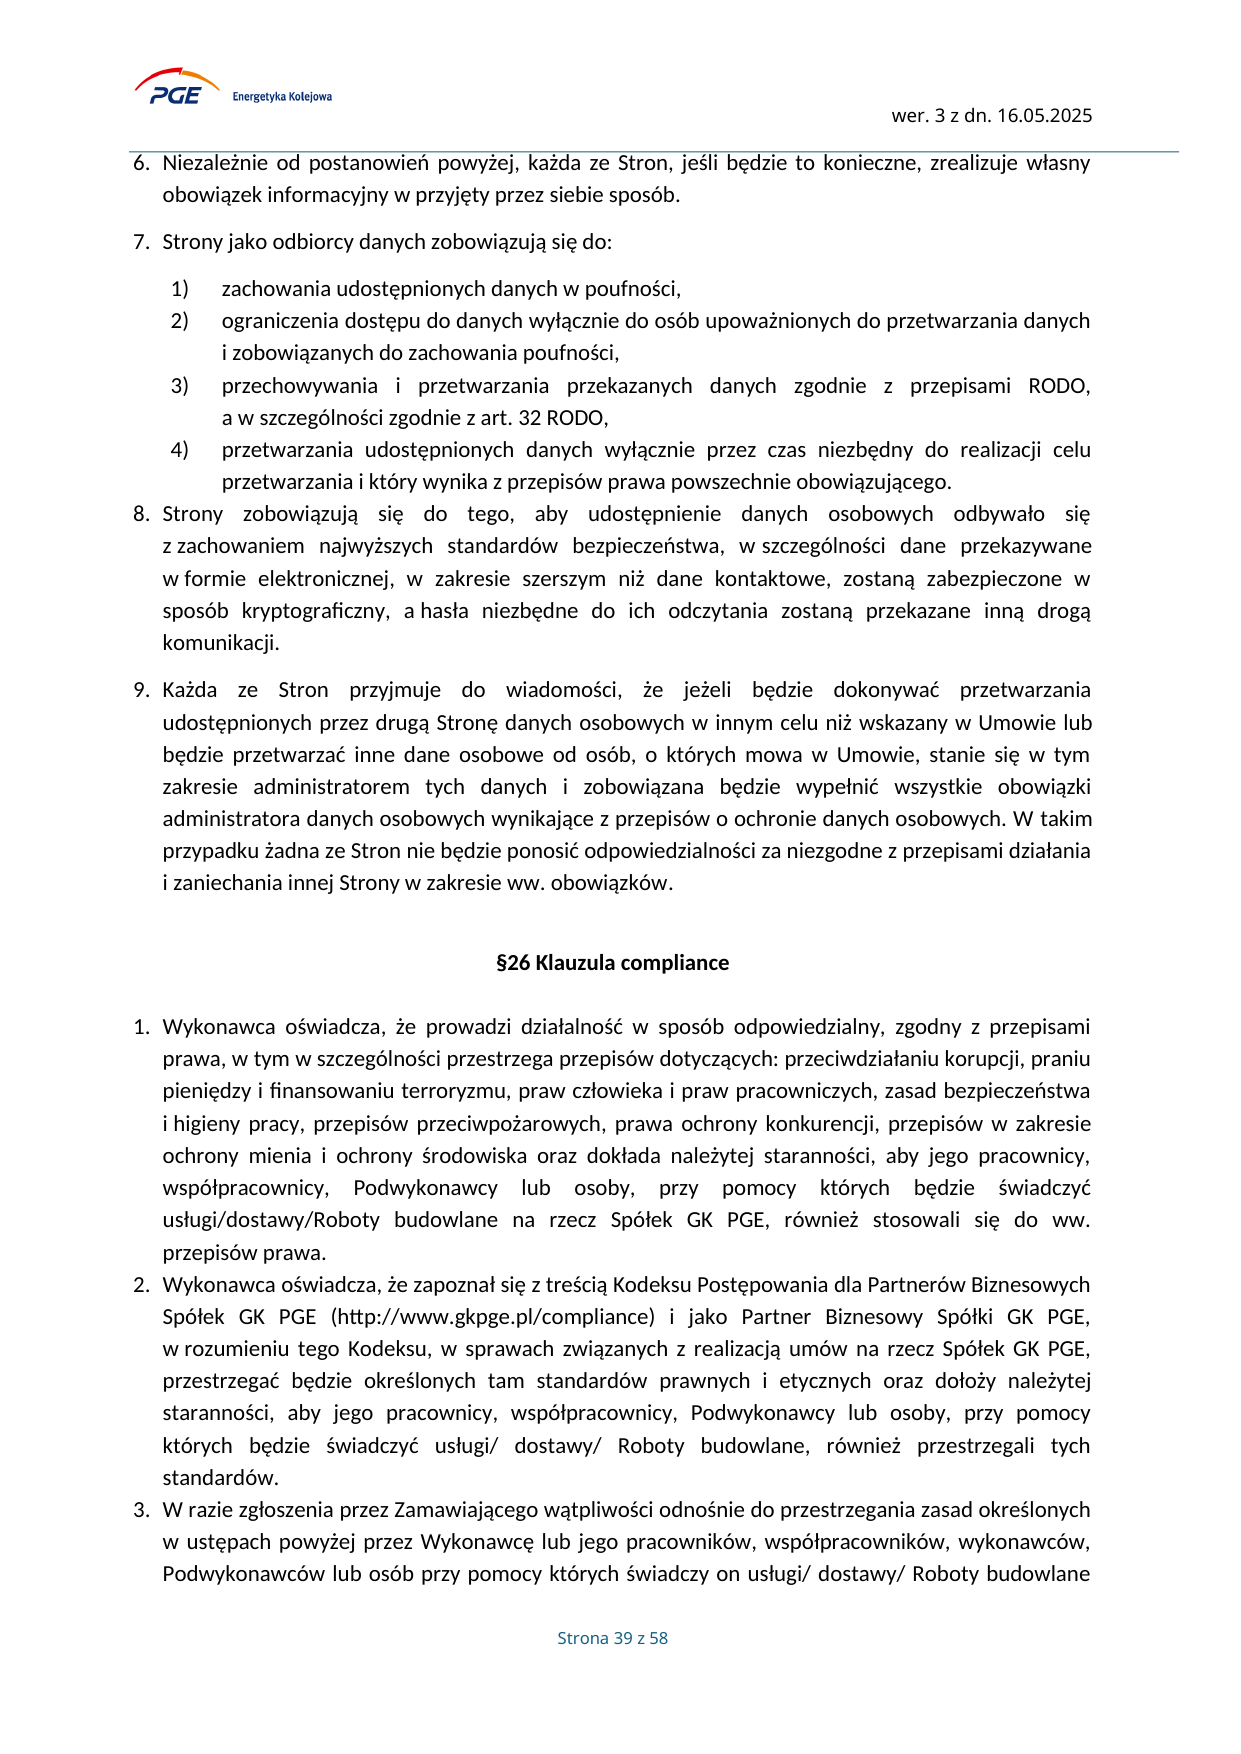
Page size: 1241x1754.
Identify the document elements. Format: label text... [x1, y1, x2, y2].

list Strony jako odbiorcy danych zobowiązują się do: [133, 227, 1093, 255]
list Każda ze Stron przyjmuje do wiadomości, że jeżeli będzie dokonywać przetwarzania udostępnionych przez drugą Stronę danych osobowych w innym celu niż wskazany w Umowie lub będzie przetwarzać inne dane osobowe od osób, o których mowa w Umowie, stanie się w tym zakresie administratorem tych danych i zobowiązana będzie wypełnić wszystkie obowiązki administratora danych osobowych wynikające z przepisów o ochronie danych osobowych. W takim przypadku żadna ze Stron nie będzie ponosić odpowiedzialności za niezgodne z przepisami działania i zaniechania innej Strony w zakresie ww. obowiązków. [133, 675, 1093, 897]
list przechowywania i przetwarzania przekazanych danych zgodnie z przepisami RODO, a w szczególności zgodnie z art. 32 RODO, [170, 371, 1093, 431]
picture [118, 51, 348, 123]
list Wykonawca oświadcza, że zapoznał się z treścią Kodeksu Postępowania dla Partnerów Biznesowych Spółek GK PGE (http://www.gkpge.pl/compliance) i jako Partner Biznesowy Spółki GK PGE, w rozumieniu tego Kodeksu, w sprawach związanych z realizacją umów na rzecz Spółek GK PGE, przestrzegać będzie określonych tam standardów prawnych i etycznych oraz dołoży należytej staranności, aby jego pracownicy, współpracownicy, Podwykonawcy lub osoby, przy pomocy których będzie świadczyć usługi/ dostawy/ Roboty budowlane, również przestrzegali tych standardów. [133, 1270, 1093, 1491]
list zachowania udostępnionych danych w poufności, [170, 274, 1093, 302]
list przetwarzania udostępnionych danych wyłącznie przez czas niezbędny do realizacji celu przetwarzania i który wynika z przepisów prawa powszechnie obowiązującego. [170, 435, 1093, 495]
list Wykonawca oświadcza, że prowadzi działalność w sposób odpowiedzialny, zgodny z przepisami prawa, w tym w szczególności przestrzega przepisów dotyczących: przeciwdziałaniu korupcji, praniu pieniędzy i finansowaniu terroryzmu, praw człowieka i praw pracowniczych, zasad bezpieczeństwa i higieny pracy, przepisów przeciwpożarowych, prawa ochrony konkurencji, przepisów w zakresie ochrony mienia i ochrony środowiska oraz dokłada należytej staranności, aby jego pracownicy, współpracownicy, Podwykonawcy lub osoby, przy pomocy których będzie świadczyć usługi/dostawy/Roboty budowlane na rzecz Spółek GK PGE, również stosowali się do ww. przepisów prawa. [133, 1012, 1093, 1266]
list ograniczenia dostępu do danych wyłącznie do osób upoważnionych do przetwarzania danych i zobowiązanych do zachowania poufności, [170, 306, 1093, 367]
list Strony zobowiązują się do tego, aby udostępnienie danych osobowych odbywało się z zachowaniem najwyższych standardów bezpieczeństwa, w szczególności dane przekazywane w formie elektronicznej, w zakresie szerszym niż dane kontaktowe, zostaną zabezpieczone w sposób kryptograficzny, a hasła niezbędne do ich odczytania zostaną przekazane inną drogą komunikacji. [133, 499, 1093, 656]
list Niezależnie od postanowień powyżej, każda ze Stron, jeśli będzie to konieczne, zrealizuje własny obowiązek informacyjny w przyjęty przez siebie sposób. [133, 148, 1093, 208]
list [133, 1495, 1093, 1587]
text §26 Klauzula compliance [133, 948, 1093, 976]
